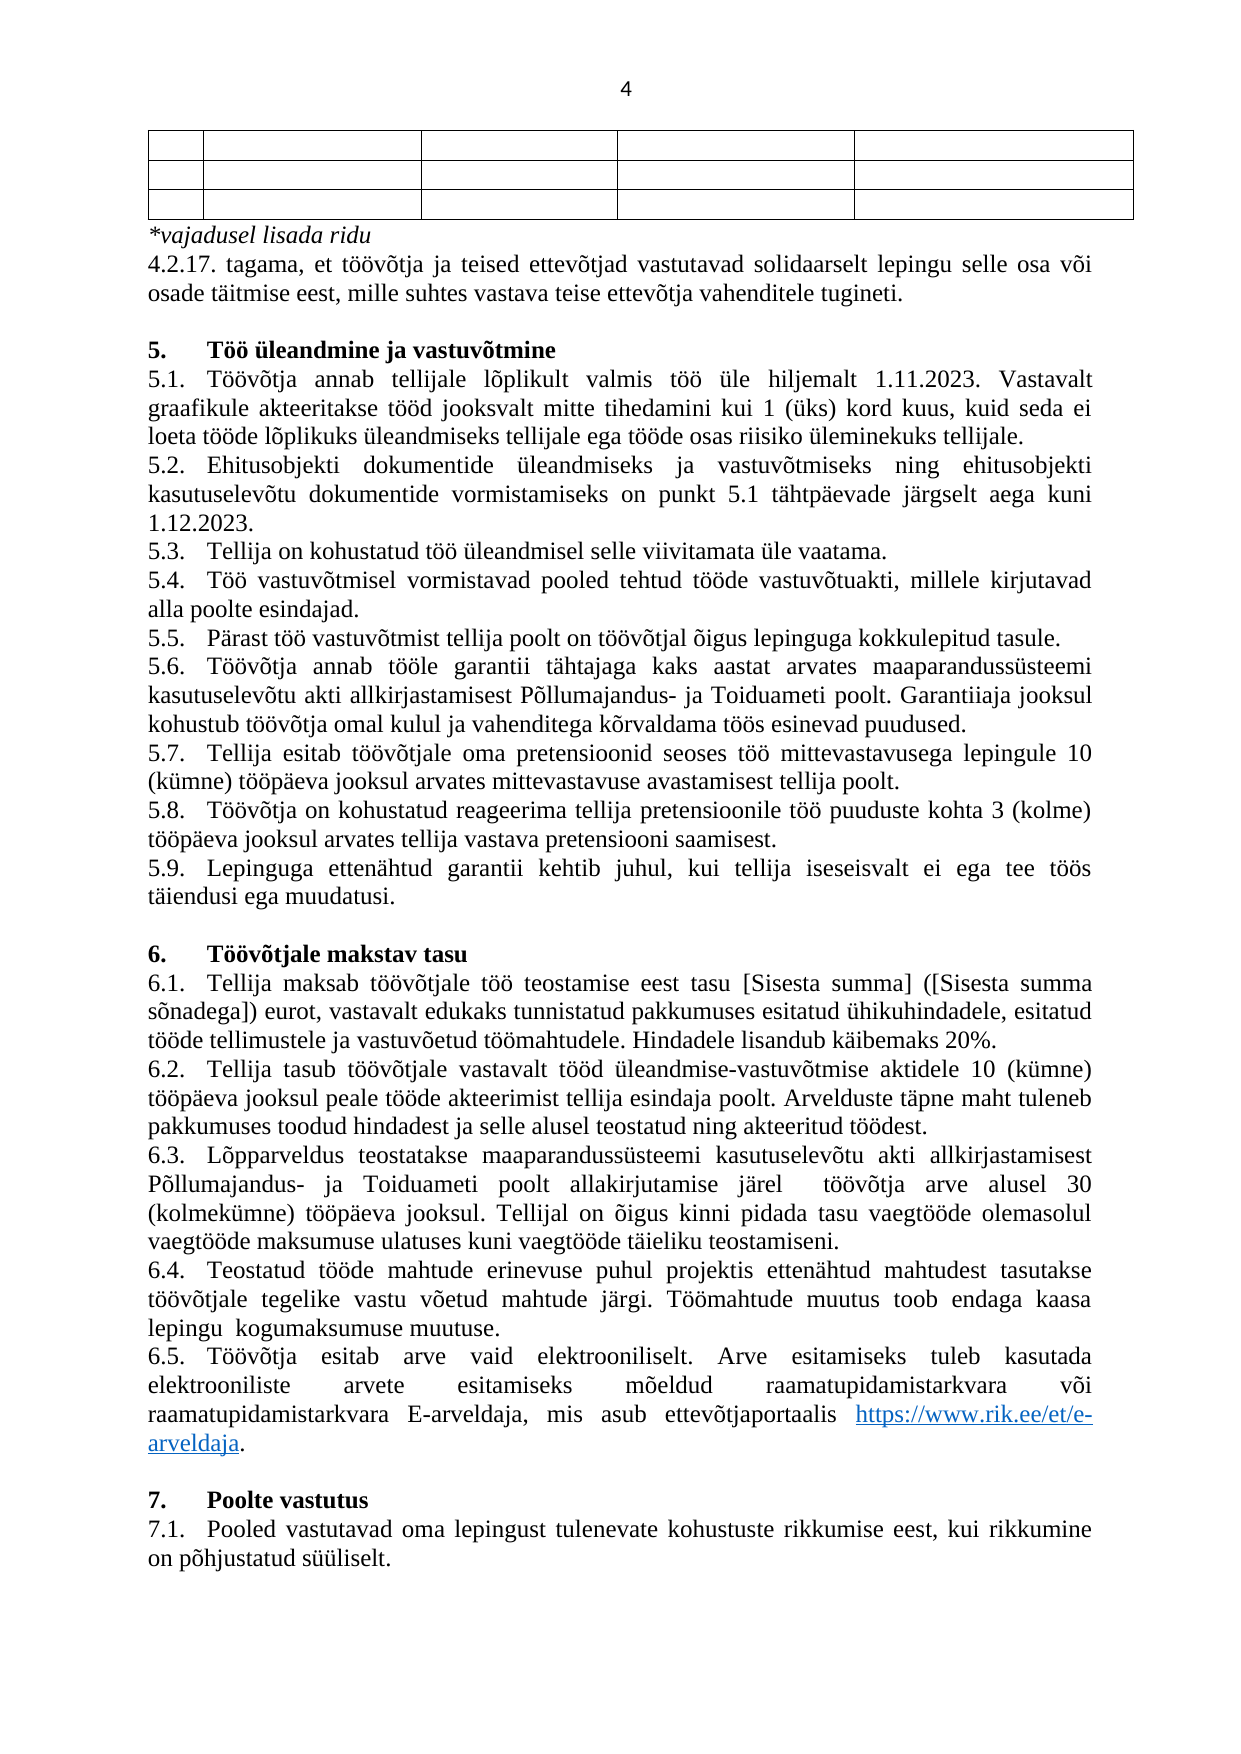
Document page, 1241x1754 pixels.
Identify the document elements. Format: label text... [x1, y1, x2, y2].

table_cell [149, 131, 203, 159]
text Tellija on kohustatud töö üleandmisel selle viivitamata üle vaatama. [148, 536, 1093, 565]
table_cell [618, 161, 854, 189]
text Töövõtja annab tööle garantii tähtajaga kaks aastat arvates maaparandussüsteemi kasutuselevõtu akti allkirjastamisest Põllumajandus- ja Toiduameti poolt. Garantiiaja jooksul kohustub töövõtja omal kulul ja vahenditega kõrvaldama töös esinevad puudused. [148, 651, 1093, 738]
text Pärast töö vastuvõtmist tellija poolt on töövõtjal õigus lepinguga kokkulepitud tasule. [148, 623, 1093, 651]
table_cell [204, 161, 421, 189]
table_cell [618, 131, 854, 159]
text Töövõtja annab tellijale lõplikult valmis töö üle hiljemalt . Vastavalt graafikule akteeritakse tööd jooksvalt mitte tihedamini kui 1 (üks) kord kuus, kuid seda ei loeta tööde lõplikuks üleandmiseks tellijale ega tööde osas riisiko üleminekuks tellijale. [148, 364, 1093, 450]
text Lõpparveldus teostatakse maaparandussüsteemi kasutuselevõtu akti allkirjastamisest Põllumajandus- ja Toiduameti poolt allakirjutamise järel töövõtja arve alusel 30 (kolmekümne) tööpäeva jooksul. Tellijal on õigus kinni pidada tasu vaegtööde olemasolul vaegtööde maksumuse ulatuses kuni vaegtööde täieliku teostamiseni. [148, 1140, 1093, 1255]
table_cell [422, 131, 617, 159]
text Tellija tasub töövõtjale vastavalt tööd üleandmise-vastuvõtmise aktidele 10 (kümne) tööpäeva jooksul peale tööde akteerimist tellija esindaja poolt. Arvelduste täpne maht tuleneb pakkumuses toodud hindadest ja selle alusel teostatud ning akteeritud töödest. [148, 1054, 1093, 1140]
text Tellija maksab töövõtjale töö teostamise eest tasu (eurot, vastavalt edukaks tunnistatud pakkumuses esitatud ühikuhindadele, esitatud tööde tellimustele ja vastuvõetud töömahtudele. Hindadele lisandub käibemaks 20%. [148, 968, 1093, 1054]
text Töövõtja on kohustatud reageerima tellija pretensioonile töö puuduste kohta 3 (kolme) tööpäeva jooksul arvates tellija vastava pretensiooni saamisest. [148, 795, 1093, 853]
table_cell [149, 190, 203, 219]
table_cell [618, 190, 854, 219]
text Töö vastuvõtmisel vormistavad pooled tehtud tööde vastuvõtuakti, millele kirjutavad alla poolte esindajad. [148, 565, 1093, 623]
text Ehitusobjekti dokumentide üleandmiseks ja vastuvõtmiseks ning ehitusobjekti kasutuselevõtu dokumentide vormistamiseks on punkt 5.1 tähtpäevade järgselt aega kuni . [148, 450, 1093, 536]
table_cell [204, 190, 421, 219]
text Töö üleandmine ja vastuvõtmine [148, 335, 1093, 364]
text Tellija esitab töövõtjale oma pretensioonid seoses töö mittevastavusega lepingule 10 (kümne) tööpäeva jooksul arvates mittevastavuse avastamisest tellija poolt. [148, 738, 1093, 795]
text Teostatud tööde mahtude erinevuse puhul projektis ettenähtud mahtudest tasutakse töövõtjale tegelike vastu võetud mahtude järgi. Töömahtude muutus toob endaga kaasa lepingu kogumaksumuse muutuse. [148, 1255, 1093, 1341]
table_cell [855, 161, 1133, 189]
table_cell [204, 131, 421, 159]
table_cell [855, 190, 1133, 219]
table_cell [422, 161, 617, 189]
text Lepinguga ettenähtud garantii kehtib juhul, kui tellija iseseisvalt ei ega tee töös täiendusi ega muudatusi. [148, 853, 1093, 910]
table_cell [422, 190, 617, 219]
text Töövõtja esitab arve vaid elektrooniliselt. Arve esitamiseks tuleb kasutada elektrooniliste arvete esitamiseks mõeldud raamatupidamistarkvara või raamatupidamistarkvara E-arveldaja, mis asub ettevõtjaportaalis https://www.rik.ee/et/e-arveldaja. [148, 1341, 1093, 1456]
table_cell [149, 161, 203, 189]
text *vajadusel lisada ridu [148, 220, 1093, 249]
text Töövõtjale makstav tasu [148, 939, 1093, 968]
text Poolte vastutus [148, 1485, 1093, 1514]
text 4.2.17. tagama, et töövõtja ja teised ettevõtjad vastutavad solidaarselt lepingu selle osa või osade täitmise eest, mille suhtes vastava teise ettevõtja vahenditele tugineti. [148, 249, 1093, 306]
text Pooled vastutavad oma lepingust tulenevate kohustuste rikkumise eest, kui rikkumine on põhjustatud süüliselt. [148, 1514, 1093, 1571]
table_cell [855, 131, 1133, 159]
